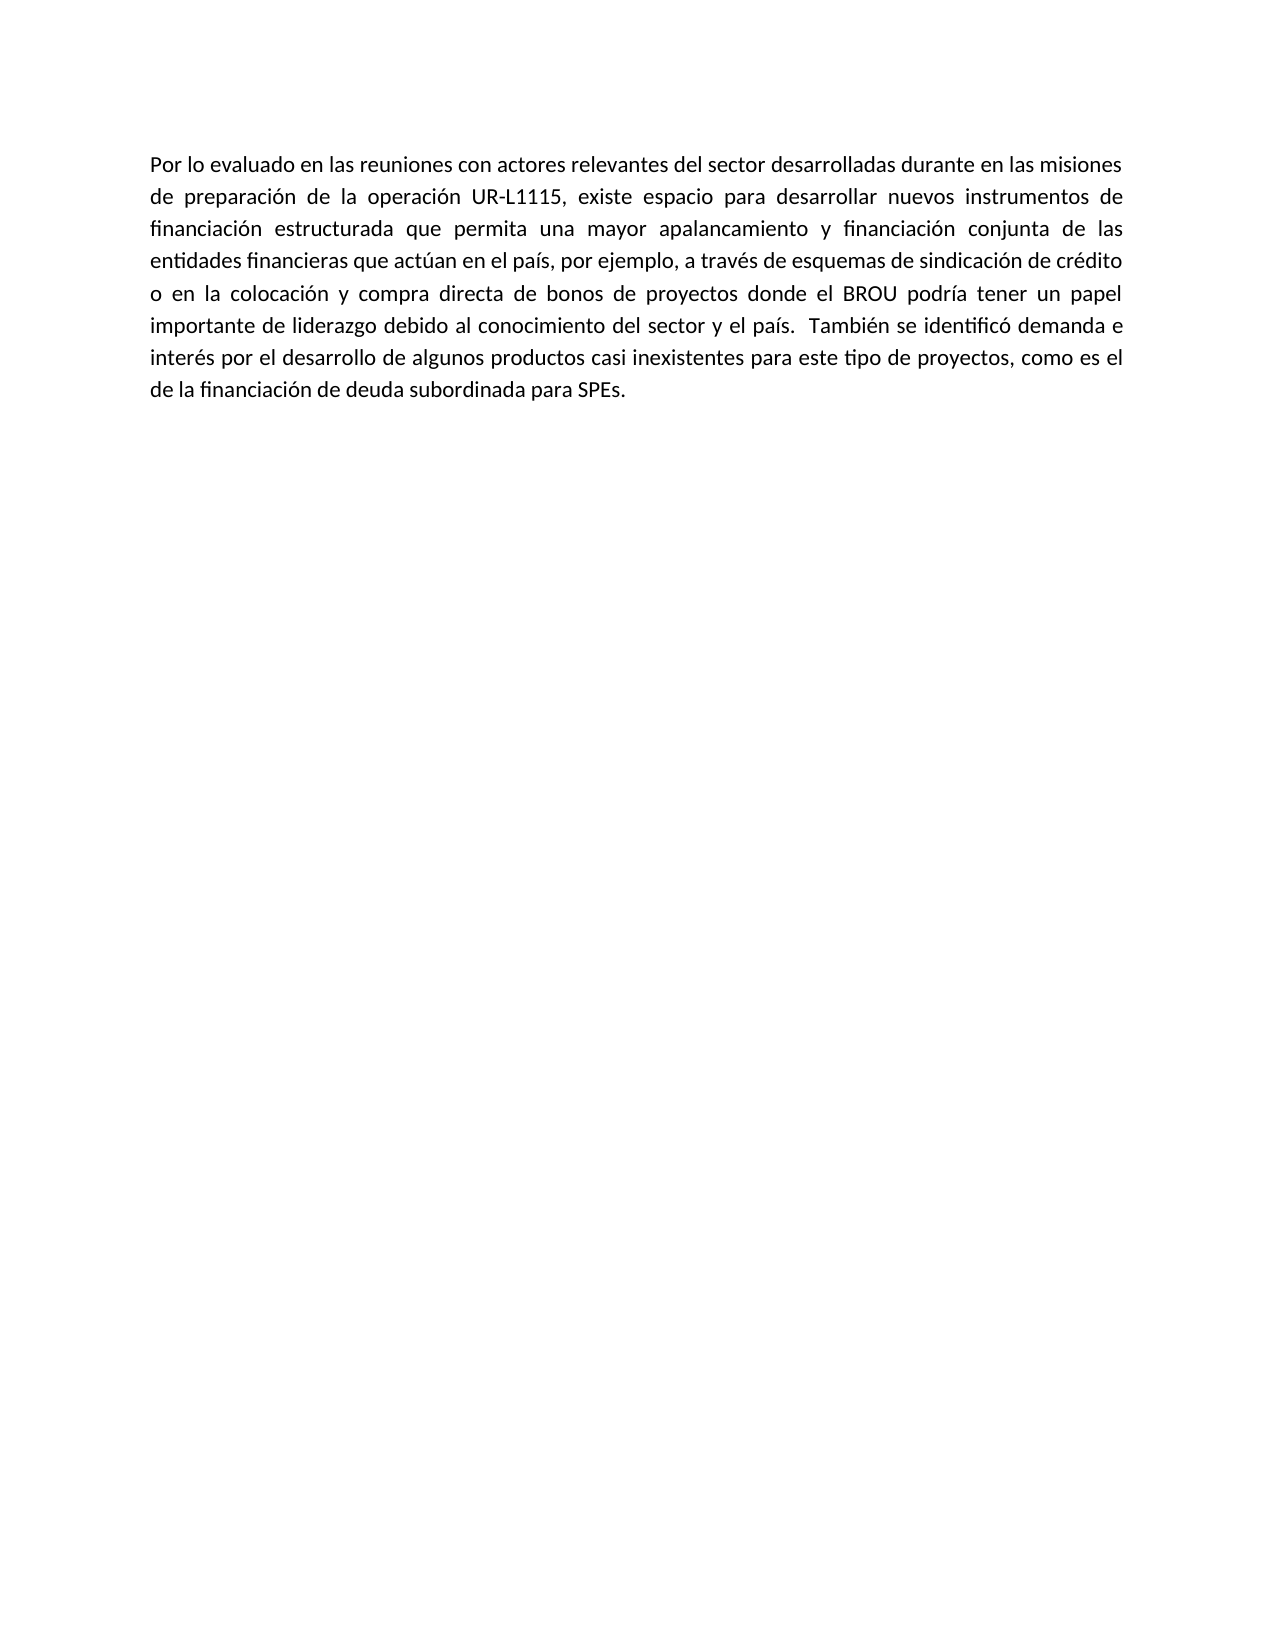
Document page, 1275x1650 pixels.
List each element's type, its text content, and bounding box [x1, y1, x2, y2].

text Por lo evaluado en las reuniones con actores relevantes del sector desarrolladas durante en las misiones de preparación de la operación UR-L1115, existe espacio para desarrollar nuevos instrumentos de financiación estructurada que permita una mayor apalancamiento y financiación conjunta de las entidades financieras que actúan en el país, por ejemplo, a través de esquemas de sindicación de crédito o en la colocación y compra directa de bonos de proyectos donde el BROU podría tener un papel importante de liderazgo debido al conocimiento del sector y el país. También se identificó demanda e interés por el desarrollo de algunos productos casi inexistentes para este tipo de proyectos, como es el de la financiación de deuda subordinada para SPEs. [150, 150, 1125, 403]
